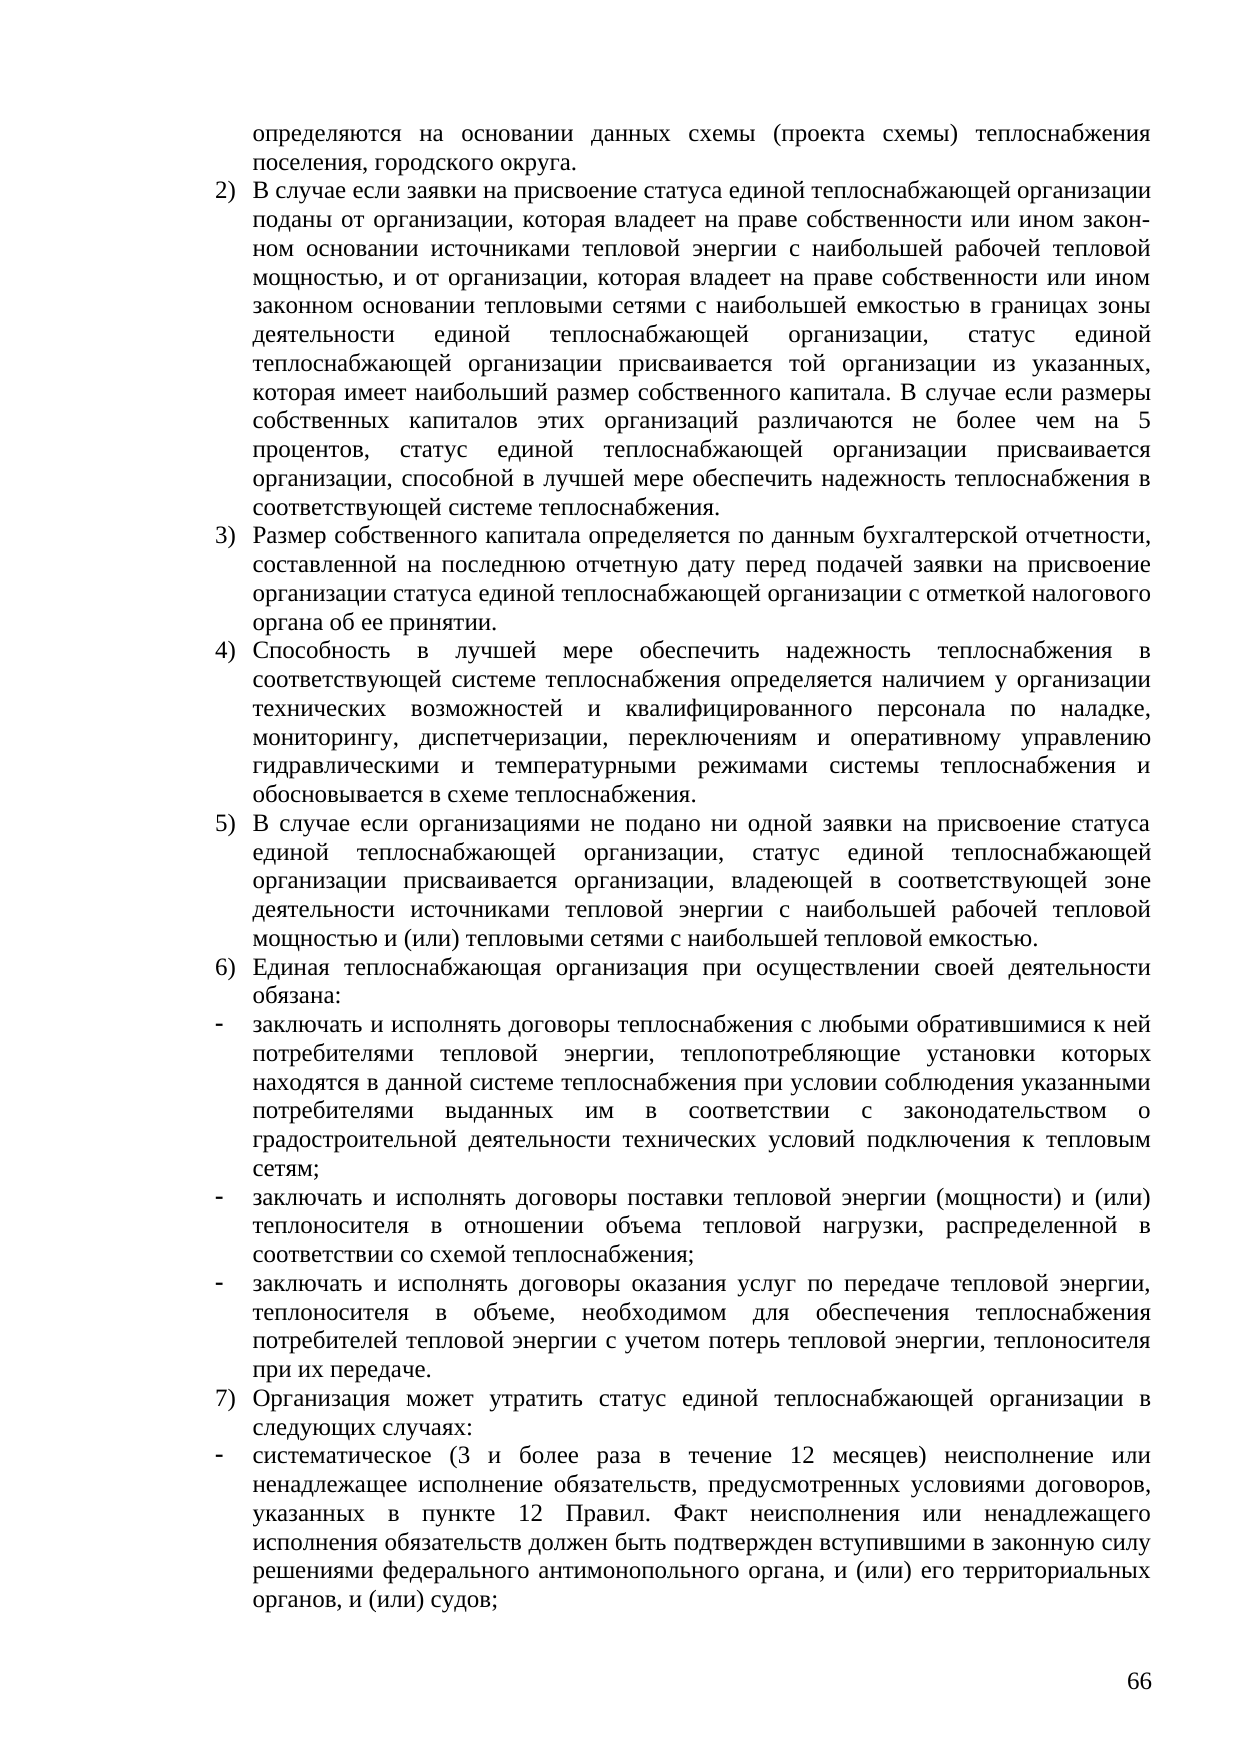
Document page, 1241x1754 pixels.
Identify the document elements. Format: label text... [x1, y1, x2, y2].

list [215, 118, 1152, 176]
list Организация может утратить статус единой теплоснабжающей организации в следующих случаях: [215, 1383, 1152, 1441]
list заключать и исполнять договоры поставки тепловой энергии (мощности) и (или) теплоносителя в отношении объема тепловой нагрузки, распределенной в соответствии со схемой теплоснабжения; [215, 1182, 1152, 1268]
list Размер собственного капитала определяется по данным бухгалтерской отчетности, составленной на последнюю отчетную дату перед подачей заявки на присвоение организации статуса единой теплоснабжающей организации с отметкой налогового органа об ее принятии. [215, 521, 1152, 636]
list Способность в лучшей мере обеспечить надежность теплоснабжения в соответствующей системе теплоснабжения определяется наличием у организации технических возможностей и квалифицированного персонала по наладке, мониторингу, диспетчеризации, переключениям и оперативному управлению гидравлическими и температурными режимами системы теплоснабжения и обосновывается в схеме теплоснабжения. [215, 636, 1152, 808]
list заключать и исполнять договоры оказания услуг по передаче тепловой энергии, теплоносителя в объеме, необходимом для обеспечения теплоснабжения потребителей тепловой энергии с учетом потерь тепловой энергии, теплоносителя при их передаче. [215, 1268, 1152, 1383]
list заключать и исполнять договоры теплоснабжения с любыми обратившимися к ней потребителями тепловой энергии, теплопотребляющие установки которых находятся в данной системе теплоснабжения при условии соблюдения указанными потребителями выданных им в соответствии с законодательством о градостроительной деятельности технических условий подключения к тепловым сетям; [215, 1009, 1152, 1182]
list систематическое (3 и более раза в течение 12 месяцев) неисполнение или ненадлежащее исполнение обязательств, предусмотренных условиями договоров, указанных в пункте 12 Правил. Факт неисполнения или ненадлежащего исполнения обязательств должен быть подтвержден вступившими в законную силу решениями федерального антимонопольного органа, и (или) его территориальных органов, и (или) судов; [215, 1441, 1152, 1613]
list В случае если организациями не подано ни одной заявки на присвоение статуса единой теплоснабжающей организации, статус единой теплоснабжающей организации присваивается организации, владеющей в соответствующей зоне деятельности источниками тепловой энергии с наибольшей рабочей тепловой мощностью и (или) тепловыми сетями с наибольшей тепловой емкостью. [215, 808, 1152, 952]
list В случае если заявки на присвоение статуса единой теплоснабжающей организации поданы от организации, которая владеет на праве собственности или ином закон- ном основании источниками тепловой энергии с наибольшей рабочей тепловой мощностью, и от организации, которая владеет на праве собственности или ином законном основании тепловыми сетями с наибольшей емкостью в границах зоны деятельности единой теплоснабжающей организации, статус единой теплоснабжающей организации присваивается той организации из указанных, которая имеет наибольший размер собственного капитала. В случае если размеры собственных капиталов этих организаций различаются не более чем на 5 процентов, статус единой теплоснабжающей организации присваивается организации, способной в лучшей мере обеспечить надежность теплоснабжения в соответствующей системе теплоснабжения. [215, 176, 1152, 521]
list Единая теплоснабжающая организация при осуществлении своей деятельности обязана: [215, 952, 1152, 1009]
